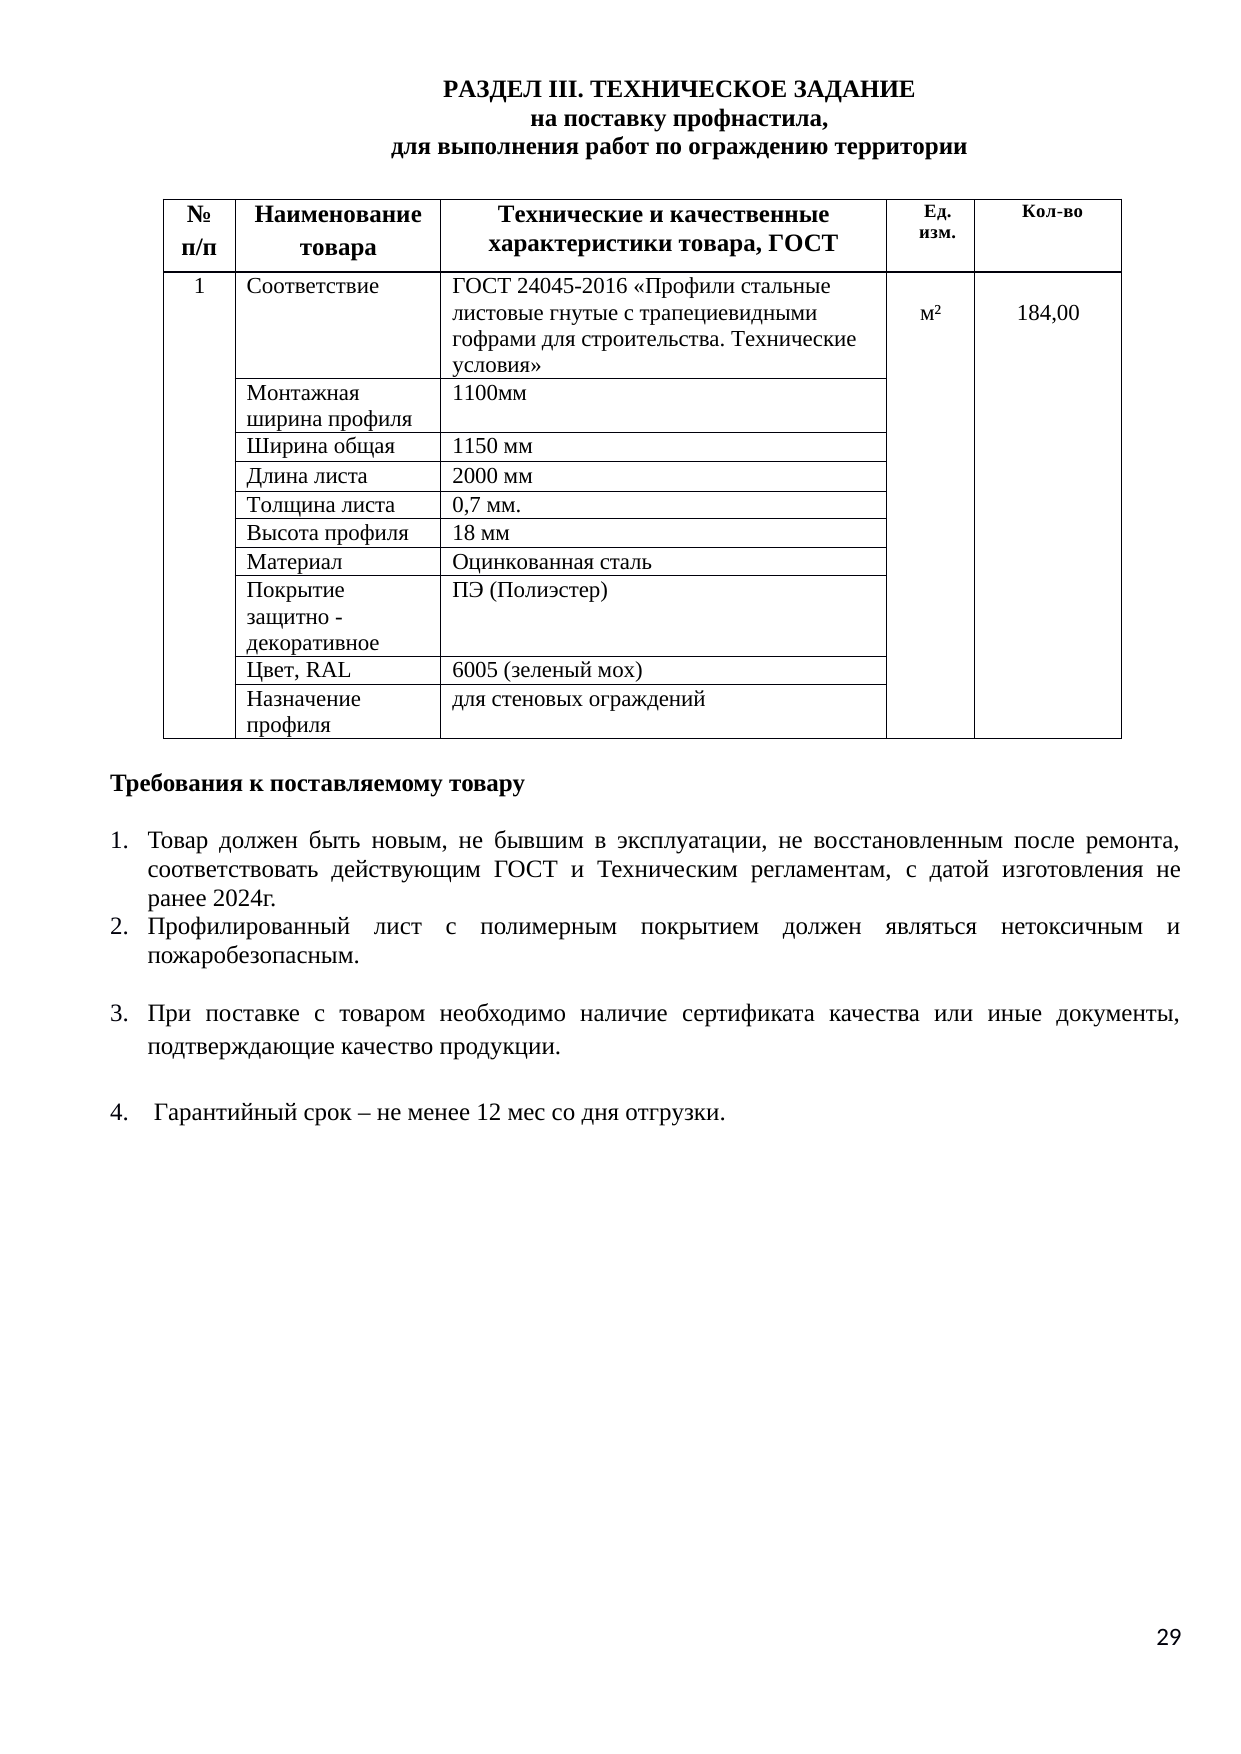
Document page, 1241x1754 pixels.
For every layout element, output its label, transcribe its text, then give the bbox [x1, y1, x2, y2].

table_cell Назначение профиля [236, 685, 440, 738]
table_cell Ширина общая [236, 433, 440, 461]
list Профилированный лист с полимерным покрытием должен являться нетоксичным и пожаробезопасным. [110, 911, 1181, 969]
table_cell Покрытие защитно - декоративное [236, 576, 440, 656]
table_header № п/п [164, 200, 235, 271]
text для выполнения работ по ограждению территории [103, 131, 1181, 160]
table_cell 6005 (зеленый мох) [441, 657, 886, 684]
text на поставку профнастила, [103, 103, 1181, 131]
table_header Ед. изм. [887, 200, 974, 271]
table_cell для стеновых ограждений [441, 685, 886, 738]
table_cell 184,00 [975, 273, 1121, 738]
table_cell Высота профиля [236, 519, 440, 547]
table_cell ПЭ (Полиэстер) [441, 576, 886, 656]
table_cell Соответствие [236, 273, 440, 378]
table_cell Длина листа [236, 462, 440, 491]
list Товар должен быть новым, не бывшим в эксплуатации, не восстановленным после ремонта, соответствовать действующим ГОСТ и Техническим регламентам, с датой изготовления не ранее 2024г. [110, 825, 1181, 911]
table_cell ГОСТ 24045-2016 «Профили стальные листовые гнутые с трапециевидными гофрами для строительства. Технические условия» [441, 273, 886, 378]
text Требования к поставляемому товару [103, 768, 1181, 796]
list Гарантийный срок – не менее 12 мес со дня отгрузки. [110, 1097, 1181, 1126]
table_header Кол-во [975, 200, 1121, 271]
table_cell Монтажная ширина профиля [236, 379, 440, 432]
table_header Наименование товара [236, 200, 440, 271]
table_cell Цвет, RAL [236, 657, 440, 684]
table_cell 2000 мм [441, 462, 886, 491]
table_cell 1 [164, 273, 235, 738]
table_cell 18 мм [441, 519, 886, 547]
table_cell Оцинкованная сталь [441, 548, 886, 575]
table_cell 1150 мм [441, 433, 886, 461]
list При поставке с товаром необходимо наличие сертификата качества или иные документы, подтверждающие качество продукции. [110, 998, 1181, 1059]
text РАЗДЕЛ III. ТЕХНИЧЕСКОЕ ЗАДАНИЕ [103, 74, 1181, 103]
table_cell 0,7 мм. [441, 492, 886, 518]
table_cell 1100мм [441, 379, 886, 432]
table_cell м² [887, 273, 974, 738]
table_header Технические и качественные характеристики товара, ГОСТ [441, 200, 886, 271]
table_cell Материал [236, 548, 440, 575]
table_cell Толщина листа [236, 492, 440, 518]
